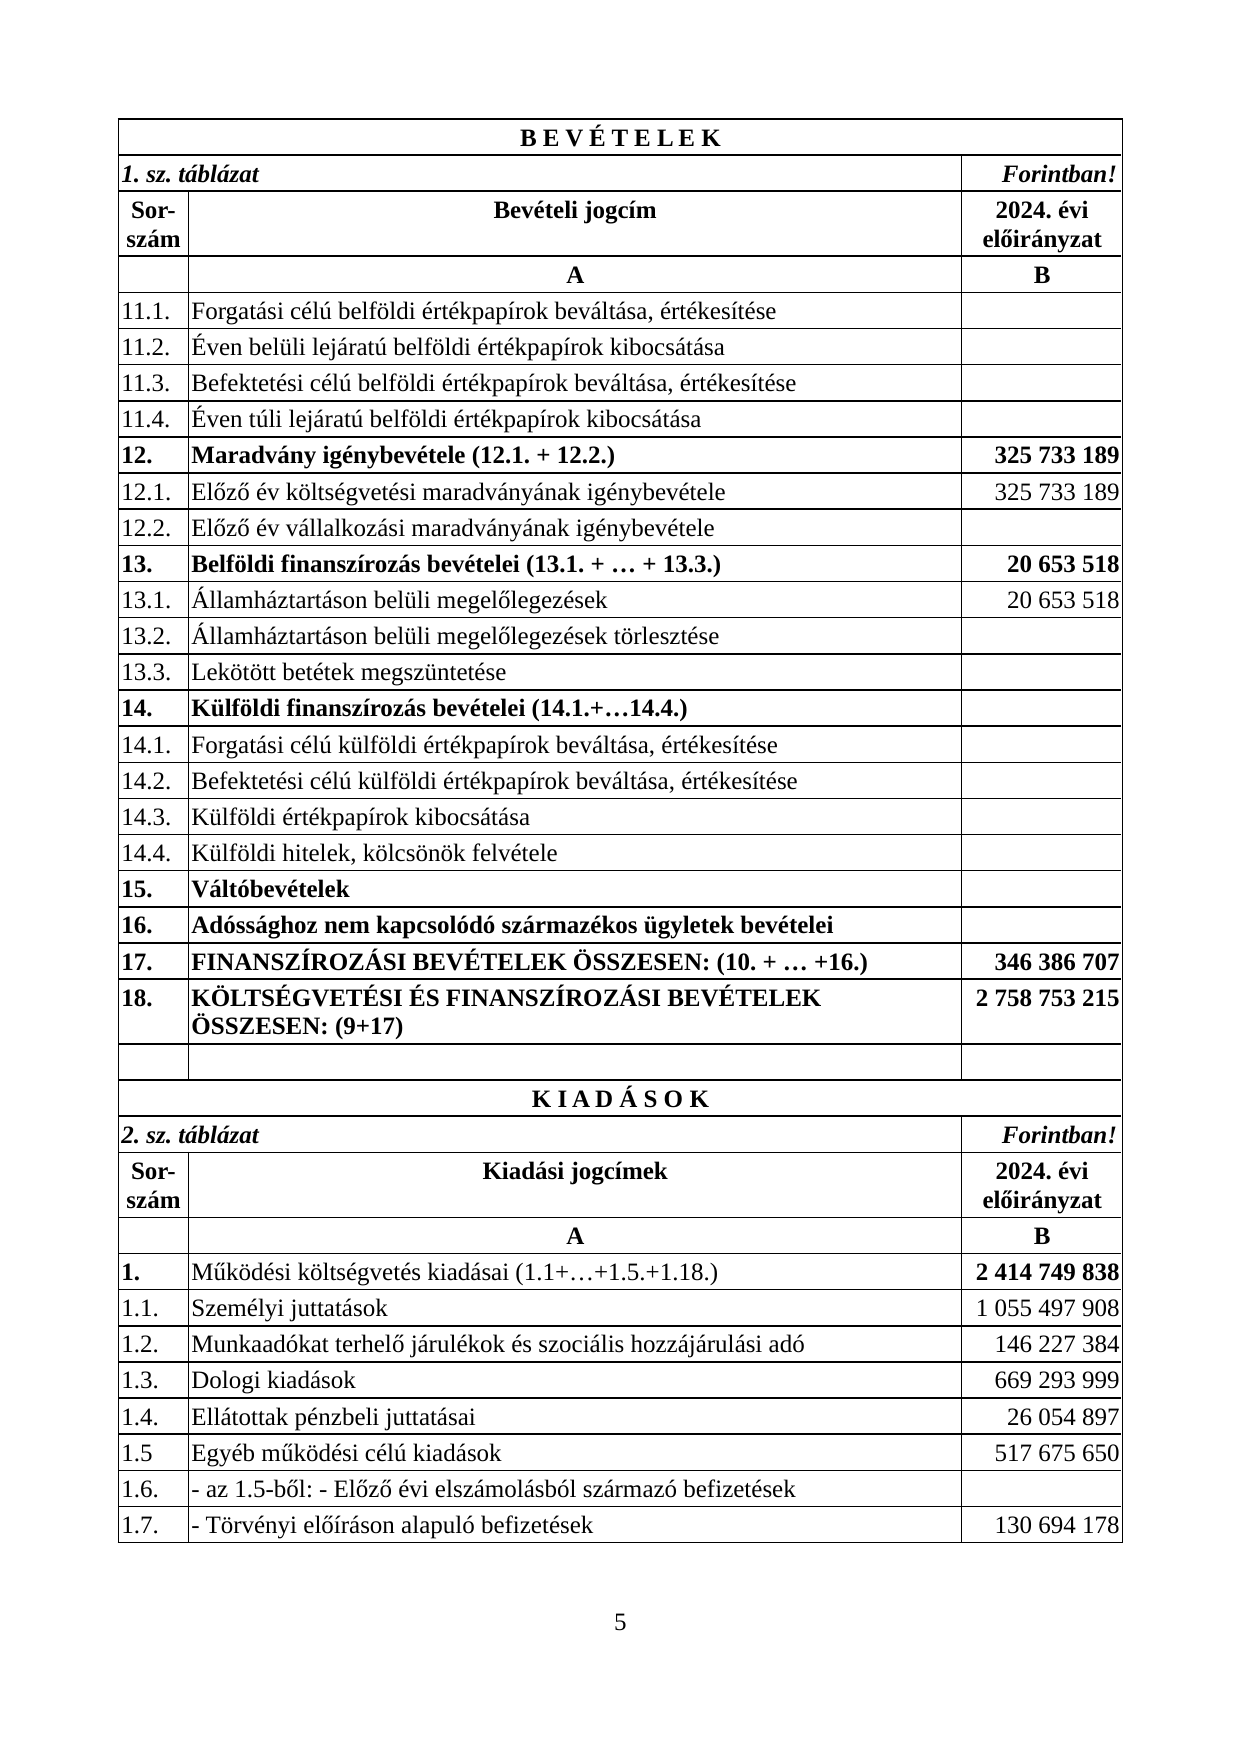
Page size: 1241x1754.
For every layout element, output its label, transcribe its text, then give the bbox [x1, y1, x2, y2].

table_cell Működési költségvetés kiadásai (1.1+…+1.5.+1.18.) [189, 1254, 961, 1289]
table_cell 2 414 749 838 [962, 1253, 1122, 1289]
table_cell Forgatási célú külföldi értékpapírok beváltása, értékesítése [189, 727, 961, 761]
table_cell KÖLTSÉGVETÉSI ÉS FINANSZÍROZÁSI BEVÉTELEK ÖSSZESEN: (9+17) [189, 980, 961, 1043]
table_cell 517 675 650 [962, 1433, 1122, 1469]
table_cell Éven túli lejáratú belföldi értékpapírok kibocsátása [189, 402, 961, 436]
table_cell Éven belüli lejáratú belföldi értékpapírok kibocsátása [189, 329, 961, 364]
table_cell Munkaadókat terhelő járulékok és szociális hozzájárulási adó [189, 1327, 961, 1361]
table_cell K I A D Á S O K [119, 1079, 1122, 1115]
table_cell 2024. évi előirányzat [962, 190, 1122, 255]
table_cell [962, 834, 1122, 870]
table_cell [962, 617, 1122, 653]
table_header B E V É T E L E K [119, 120, 1122, 154]
table_cell Maradvány igénybevétele (12.1. + 12.2.) [189, 438, 961, 472]
table_cell Sor- szám [119, 1153, 188, 1216]
table_cell [119, 257, 188, 291]
table_cell Bevételi jogcím [189, 192, 961, 255]
table_cell 14.2. [119, 763, 188, 797]
table_cell [962, 508, 1122, 544]
table_cell - az 1.5-ből: - Előző évi elszámolásból származó befizetések [189, 1471, 961, 1506]
table_cell [962, 689, 1122, 725]
table_cell 1.1. [119, 1290, 188, 1325]
table_cell 11.2. [119, 329, 188, 364]
table_cell Belföldi finanszírozás bevételei (13.1. + … + 13.3.) [189, 546, 961, 581]
table_cell Személyi juttatások [189, 1290, 961, 1325]
table_cell 346 386 707 [962, 942, 1122, 978]
table_cell 14.1. [119, 727, 188, 761]
table_cell [962, 906, 1122, 942]
table_cell Befektetési célú belföldi értékpapírok beváltása, értékesítése [189, 365, 961, 400]
table_cell 13.3. [119, 655, 188, 689]
table_cell 1 055 497 908 [962, 1289, 1122, 1325]
table_cell 15. [119, 871, 188, 906]
table_cell [962, 1043, 1122, 1079]
table_cell 325 733 189 [962, 472, 1122, 508]
table_cell [189, 1045, 961, 1079]
table_cell Forintban! [962, 154, 1122, 190]
table_cell 12. [119, 438, 188, 472]
table_cell A [189, 257, 961, 291]
table_cell 11.4. [119, 402, 188, 436]
table_cell 20 653 518 [962, 581, 1122, 617]
table_cell Lekötött betétek megszüntetése [189, 655, 961, 689]
table_cell 12.1. [119, 474, 188, 508]
table_cell A [189, 1218, 961, 1253]
table_cell Váltóbevételek [189, 871, 961, 906]
table_cell B [962, 255, 1122, 291]
table_cell 18. [119, 980, 188, 1043]
table_cell 2024. évi előirányzat [962, 1152, 1122, 1216]
table_cell 11.1. [119, 293, 188, 328]
table_cell [962, 725, 1122, 761]
table_cell 146 227 384 [962, 1325, 1122, 1361]
table_cell [962, 798, 1122, 834]
table_cell 13.2. [119, 618, 188, 653]
table_cell Egyéb működési célú kiadások [189, 1435, 961, 1469]
table_cell 1.3. [119, 1363, 188, 1397]
table_cell 325 733 189 [962, 436, 1122, 472]
table_cell 669 293 999 [962, 1361, 1122, 1397]
table_cell 1.2. [119, 1327, 188, 1361]
table_cell B [962, 1216, 1122, 1253]
table_cell Forgatási célú belföldi értékpapírok beváltása, értékesítése [189, 293, 961, 328]
table_cell 1. [119, 1254, 188, 1289]
table_cell FINANSZÍROZÁSI BEVÉTELEK ÖSSZESEN: (10. + … +16.) [189, 944, 961, 978]
table_cell 1. sz. táblázat [119, 156, 961, 190]
table_cell [119, 1218, 188, 1253]
table_cell Adóssághoz nem kapcsolódó származékos ügyletek bevételei [189, 908, 961, 942]
table_cell [962, 761, 1122, 797]
table_cell 11.3. [119, 365, 188, 400]
table_cell Külföldi értékpapírok kibocsátása [189, 799, 961, 834]
table_cell 12.2. [119, 510, 188, 544]
table_cell Ellátottak pénzbeli juttatásai [189, 1399, 961, 1433]
table_cell Forintban! [962, 1115, 1122, 1152]
table_cell 130 694 178 [962, 1506, 1122, 1542]
table_cell Befektetési célú külföldi értékpapírok beváltása, értékesítése [189, 763, 961, 797]
table_cell 1.5 [119, 1435, 188, 1469]
table_cell [119, 1045, 188, 1079]
table_cell [962, 1470, 1122, 1506]
table_cell Államháztartáson belüli megelőlegezések [189, 582, 961, 617]
table_cell Sor- szám [119, 192, 188, 255]
table_cell 14.3. [119, 799, 188, 834]
table_cell Államháztartáson belüli megelőlegezések törlesztése [189, 618, 961, 653]
table_cell [962, 364, 1122, 400]
table_cell 1.7. [119, 1507, 188, 1542]
table_cell Külföldi finanszírozás bevételei (14.1.+…14.4.) [189, 691, 961, 725]
table_cell [962, 291, 1122, 328]
table_cell 26 054 897 [962, 1397, 1122, 1433]
table_cell 1.6. [119, 1471, 188, 1506]
table_cell Külföldi hitelek, kölcsönök felvétele [189, 835, 961, 870]
table_cell Dologi kiadások [189, 1363, 961, 1397]
table_cell 13.1. [119, 582, 188, 617]
table_cell [962, 328, 1122, 364]
table_cell Kiadási jogcímek [189, 1153, 961, 1216]
table_cell [962, 870, 1122, 906]
table_cell Előző év vállalkozási maradványának igénybevétele [189, 510, 961, 544]
table_cell 2 758 753 215 [962, 978, 1122, 1043]
table_cell - Törvényi előíráson alapuló befizetések [189, 1507, 961, 1542]
table_cell 2. sz. táblázat [119, 1117, 961, 1152]
table_cell 16. [119, 908, 188, 942]
table_cell 14.4. [119, 835, 188, 870]
table_cell Előző év költségvetési maradványának igénybevétele [189, 474, 961, 508]
table_cell [962, 400, 1122, 436]
table_cell 20 653 518 [962, 545, 1122, 581]
table_cell [962, 653, 1122, 689]
table_cell 14. [119, 691, 188, 725]
table_cell 1.4. [119, 1399, 188, 1433]
table_cell 17. [119, 944, 188, 978]
table_cell 13. [119, 546, 188, 581]
